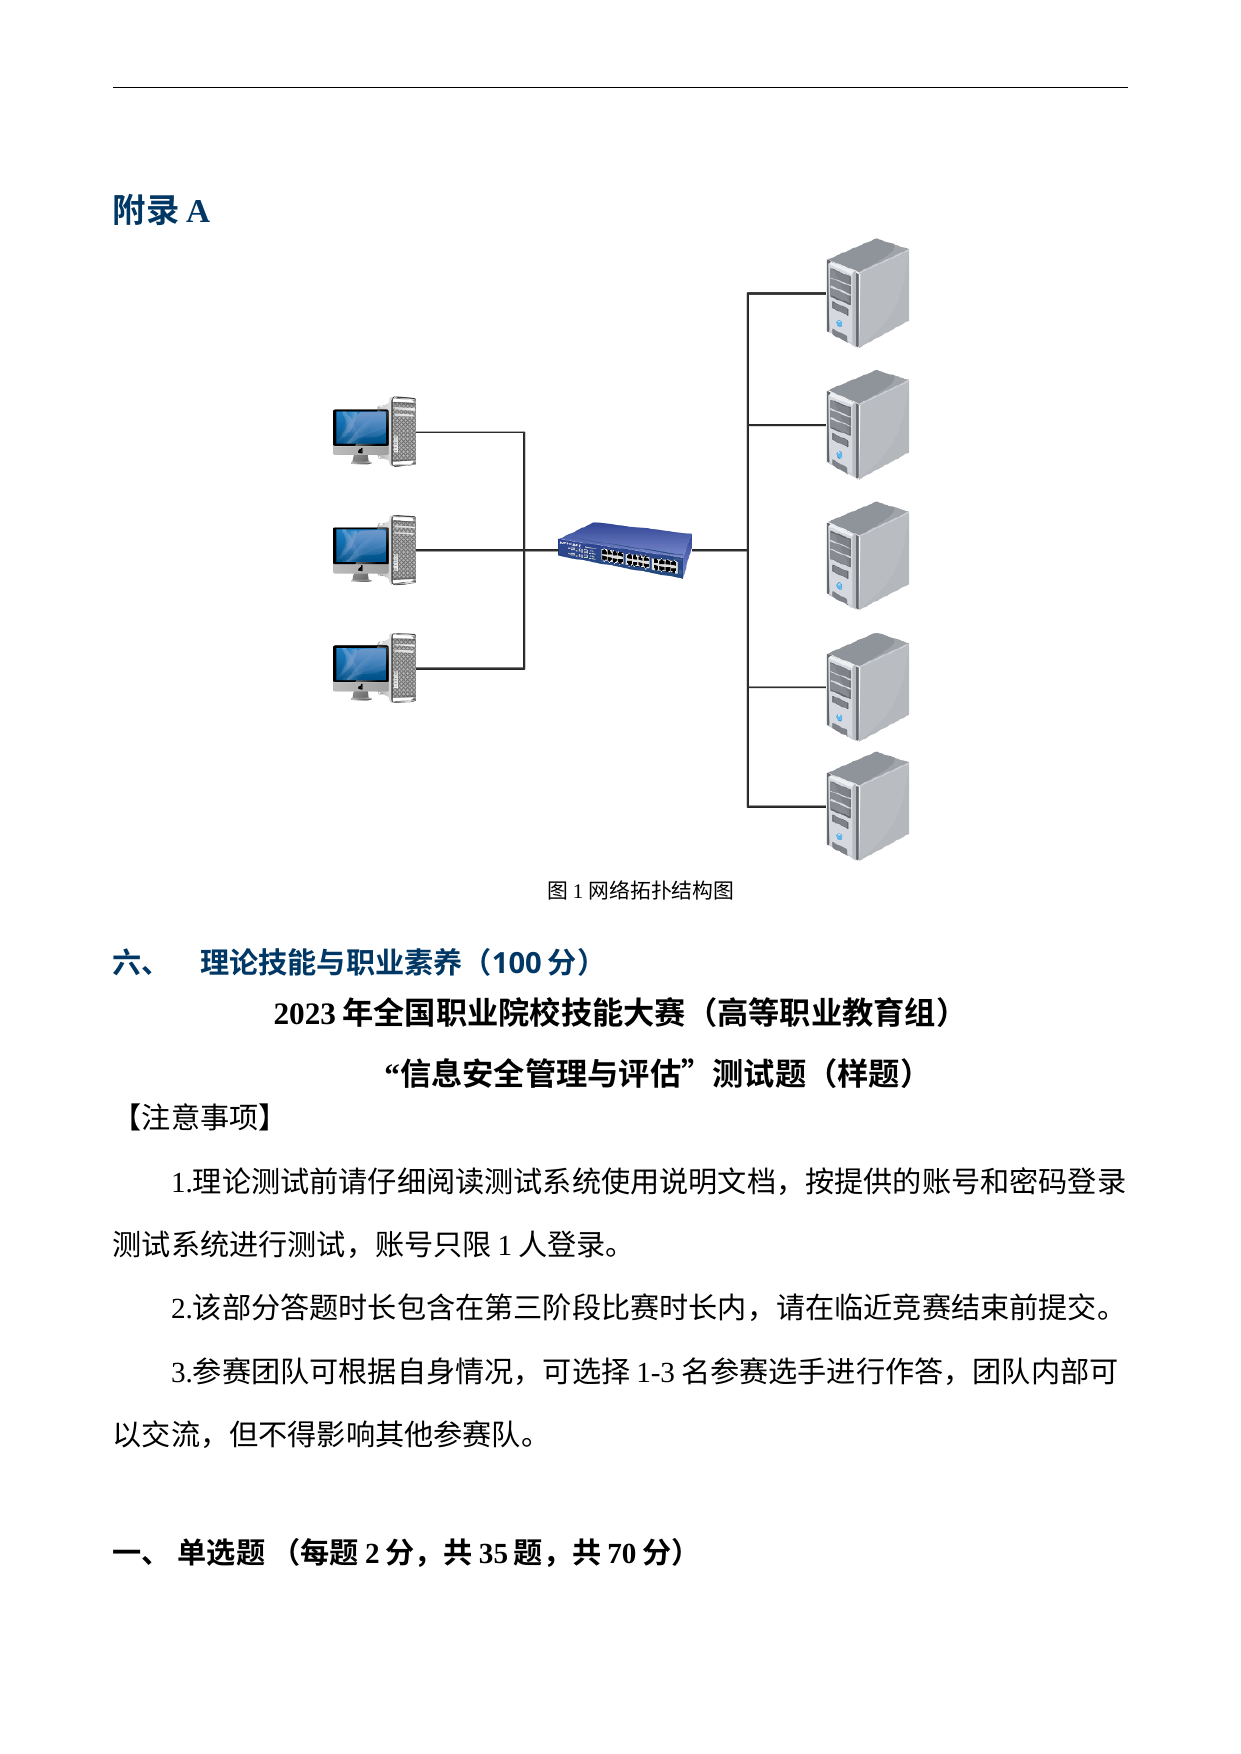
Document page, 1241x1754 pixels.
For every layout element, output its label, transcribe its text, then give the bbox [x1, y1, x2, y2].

picture [331, 237, 910, 861]
list “信息安全管理与评估”测试题（样题） [187, 1049, 1128, 1095]
subtitle 附录A [112, 183, 1128, 232]
text 2023年全国职业院校技能大赛（高等职业教育组） [112, 988, 1128, 1033]
text 1.理论测试前请仔细阅读测试系统使用说明文档，按提供的账号和密码登录测试系统进行测试，账号只限1人登录。 [112, 1158, 1128, 1264]
text 图1 网络拓扑结构图 [112, 876, 1128, 904]
text 3.参赛团队可根据自身情况，可选择1-3名参赛选手进行作答，团队内部可以交流，但不得影响其他参赛队。 [112, 1348, 1128, 1454]
text 【注意事项】 [112, 1095, 1128, 1137]
text 一、 单选题 （每题2分，共35题，共70分） [112, 1529, 1128, 1572]
text 2.该部分答题时长包含在第三阶段比赛时长内，请在临近竞赛结束前提交。 [112, 1285, 1128, 1327]
subtitle 理论技能与职业素养（100分） [112, 940, 1128, 982]
